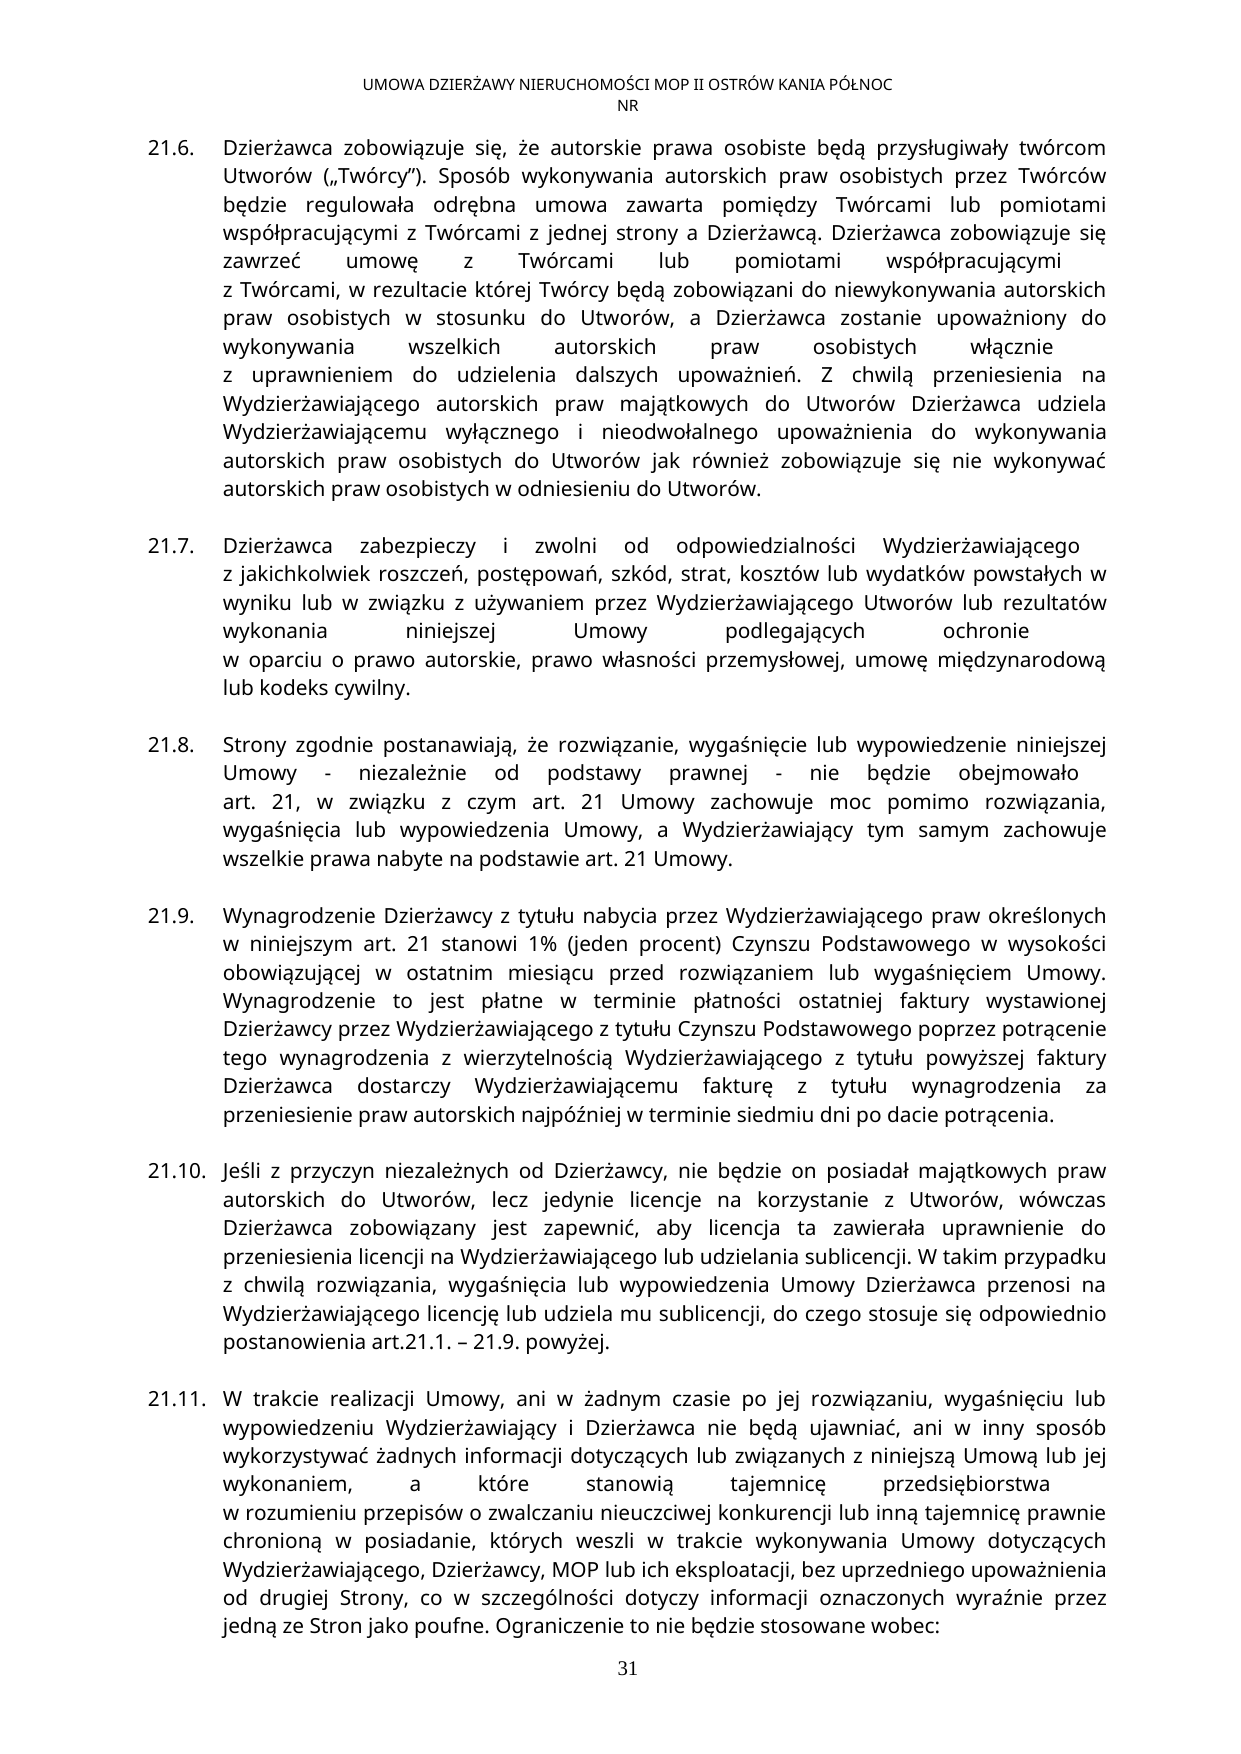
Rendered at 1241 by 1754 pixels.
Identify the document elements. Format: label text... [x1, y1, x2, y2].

list W trakcie realizacji Umowy, ani w żadnym czasie po jej rozwiązaniu, wygaśnięciu lub wypowiedzeniu Wydzierżawiający i Dzierżawca nie będą ujawniać, ani w inny sposób wykorzystywać żadnych informacji dotyczących lub związanych z niniejszą Umową lub jej wykonaniem, a które stanowią tajemnicę przedsiębiorstwa w rozumieniu przepisów o zwalczaniu nieuczciwej konkurencji lub inną tajemnicę prawnie chronioną w posiadanie, których weszli w trakcie wykonywania Umowy dotyczących Wydzierżawiającego, Dzierżawcy, MOP lub ich eksploatacji, bez uprzedniego upoważnienia od drugiej Strony, co w szczególności dotyczy informacji oznaczonych wyraźnie przez jedną ze Stron jako poufne. Ograniczenie to nie będzie stosowane wobec: [148, 1384, 1107, 1640]
list Dzierżawca zobowiązuje się, że autorskie prawa osobiste będą przysługiwały twórcom Utworów („Twórcy”). Sposób wykonywania autorskich praw osobistych przez Twórców będzie regulowała odrębna umowa zawarta pomiędzy Twórcami lub pomiotami współpracującymi z Twórcami z jednej strony a Dzierżawcą. Dzierżawca zobowiązuje się zawrzeć umowę z Twórcami lub pomiotami współpracującymi z Twórcami, w rezultacie której Twórcy będą zobowiązani do niewykonywania autorskich praw osobistych w stosunku do Utworów, a Dzierżawca zostanie upoważniony do wykonywania wszelkich autorskich praw osobistych włącznie z uprawnieniem do udzielenia dalszych upoważnień. Z chwilą przeniesienia na Wydzierżawiającego autorskich praw majątkowych do Utworów Dzierżawca udziela Wydzierżawiającemu wyłącznego i nieodwołalnego upoważnienia do wykonywania autorskich praw osobistych do Utworów jak również zobowiązuje się nie wykonywać autorskich praw osobistych w odniesieniu do Utworów. [148, 133, 1107, 503]
list Dzierżawca zabezpieczy i zwolni od odpowiedzialności Wydzierżawiającego z jakichkolwiek roszczeń, postępowań, szkód, strat, kosztów lub wydatków powstałych w wyniku lub w związku z używaniem przez Wydzierżawiającego Utworów lub rezultatów wykonania niniejszej Umowy podlegających ochronie w oparciu o prawo autorskie, prawo własności przemysłowej, umowę międzynarodową lub kodeks cywilny. [148, 531, 1107, 702]
list Wynagrodzenie Dzierżawcy z tytułu nabycia przez Wydzierżawiającego praw określonych w niniejszym art. 21 stanowi 1% (jeden procent) Czynszu Podstawowego w wysokości obowiązującej w ostatnim miesiącu przed rozwiązaniem lub wygaśnięciem Umowy. Wynagrodzenie to jest płatne w terminie płatności ostatniej faktury wystawionej Dzierżawcy przez Wydzierżawiającego z tytułu Czynszu Podstawowego poprzez potrącenie tego wynagrodzenia z wierzytelnością Wydzierżawiającego z tytułu powyższej faktury Dzierżawca dostarczy Wydzierżawiającemu fakturę z tytułu wynagrodzenia za przeniesienie praw autorskich najpóźniej w terminie siedmiu dni po dacie potrącenia. [148, 901, 1107, 1128]
list Strony zgodnie postanawiają, że rozwiązanie, wygaśnięcie lub wypowiedzenie niniejszej Umowy - niezależnie od podstawy prawnej - nie będzie obejmowało art. 21, w związku z czym art. 21 Umowy zachowuje moc pomimo rozwiązania, wygaśnięcia lub wypowiedzenia Umowy, a Wydzierżawiający tym samym zachowuje wszelkie prawa nabyte na podstawie art. 21 Umowy. [148, 730, 1107, 872]
list Jeśli z przyczyn niezależnych od Dzierżawcy, nie będzie on posiadał majątkowych praw autorskich do Utworów, lecz jedynie licencje na korzystanie z Utworów, wówczas Dzierżawca zobowiązany jest zapewnić, aby licencja ta zawierała uprawnienie do przeniesienia licencji na Wydzierżawiającego lub udzielania sublicencji. W takim przypadku z chwilą rozwiązania, wygaśnięcia lub wypowiedzenia Umowy Dzierżawca przenosi na Wydzierżawiającego licencję lub udziela mu sublicencji, do czego stosuje się odpowiednio postanowienia art.21.1. – 21.9. powyżej. [148, 1157, 1107, 1356]
